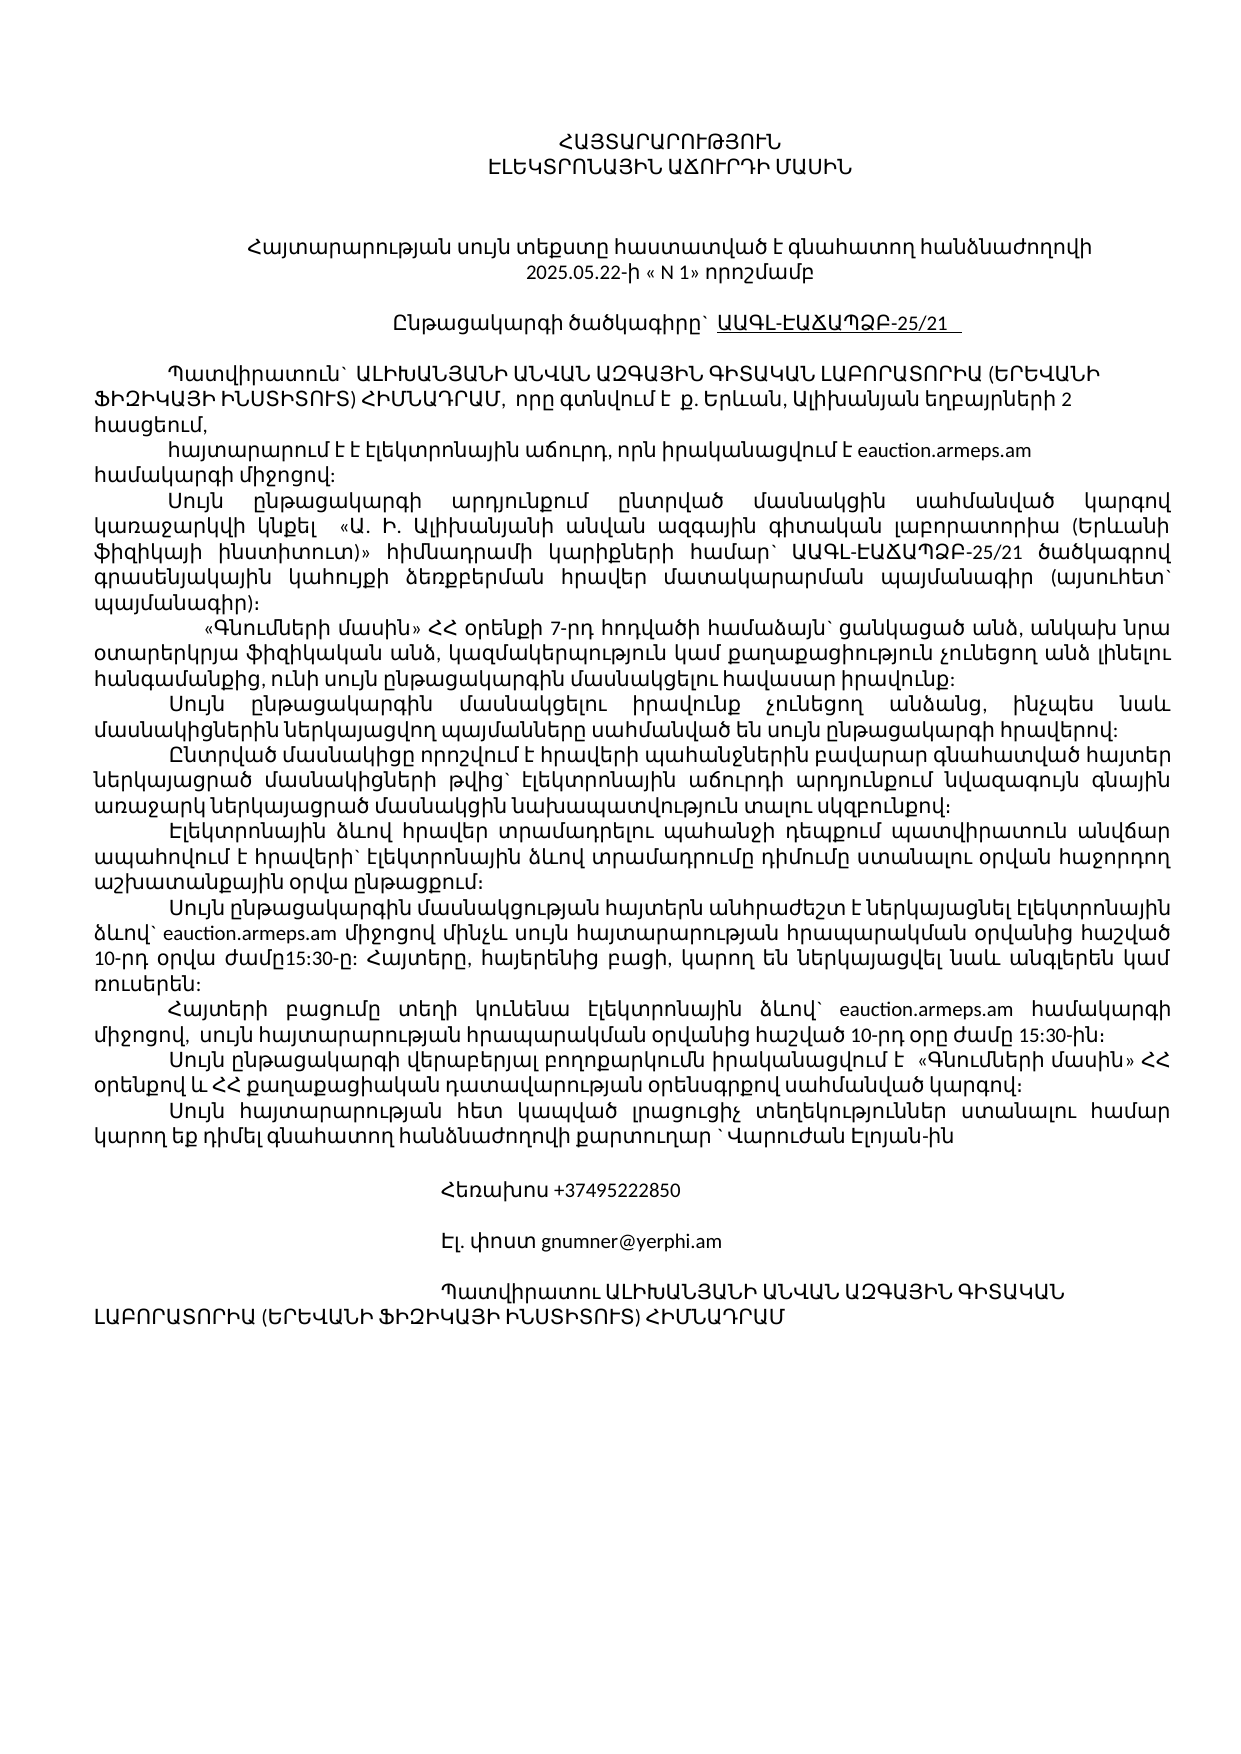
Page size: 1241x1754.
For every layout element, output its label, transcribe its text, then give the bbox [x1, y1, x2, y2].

text Էլեկտրոնային ձևով հրավեր տրամադրելու պահանջի դեպքում պատվիրատուն անվճար ապահովում է հրավերի` էլեկտրոնային ձևով տրամադրումը դիմումը ստանալու օրվան հաջորդող աշխատանքային օրվա ընթացքում։ [94, 818, 1171, 895]
text Պատվիրատուն` ԱԼԻԽԱՆՅԱՆԻ ԱՆՎԱՆ ԱԶԳԱՅԻՆ ԳԻՏԱԿԱՆ ԼԱԲՈՐԱՏՈՐԻԱ (ԵՐԵՎԱՆԻ ՖԻԶԻԿԱՅԻ ԻՆՍՏԻՏՈՒՏ) ՀԻՄՆԱԴՐԱՄ, որը գտնվում է ք. Երևան, Ալիխանյան եղբայրների 2 հասցեում, [94, 361, 1171, 437]
text Սույն ընթացակարգին մասնակցության հայտերն անհրաժեշտ է ներկայացնել էլեկտրոնային ձևով` eauction.armeps.am միջոցով մինչև սույն հայտարարության հրապարակման օրվանից հաշված 10-րդ օրվա ժամը15:30-ը: Հայտերը, հայերենից բացի, կարող են ներկայացվել նաև անգլերեն կամ ռուսերեն: [94, 895, 1171, 996]
text 2025.05.22 -ի « N 1» որոշմամբ [94, 259, 1171, 285]
text Սույն հայտարարության հետ կապված լրացուցիչ տեղեկություններ ստանալու համար կարող եք դիմել գնահատող հանձնաժողովի քարտուղար ` Վարուժան Էլոյան-ին [94, 1098, 1171, 1149]
text Սույն ընթացակարգի արդյունքում ընտրված մասնակցին սահմանված կարգով կառաջարկվի կնքել «Ա. Ի. Ալիխանյանի անվան ազգային գիտական լաբորատորիա (Երևանի ֆիզիկայի ինստիտուտ)» հիմնադրամի կարիքների համար` ԱԱԳԼ-ԷԱՃԱՊՁԲ-25/21 ծածկագրով գրասենյակային կահույքի ձեռքբերման հրավեր մատակարարման պայմանագիր (այսուհետ` պայմանագիր)։ [94, 488, 1171, 615]
text Հայտերի բացումը տեղի կունենա էլեկտրոնային ձևով` eauction.armeps.am համակարգի միջոցով, սույն հայտարարության հրապարակման օրվանից հաշված 10-րդ օրը ժամը 15:30-ին։ [94, 996, 1171, 1047]
text ԷԼԵԿՏՐՈՆԱՅԻՆ ԱՃՈՒՐԴԻ ՄԱՍԻՆ [94, 154, 1171, 180]
text Ընտրված մասնակիցը որոշվում է հրավերի պահանջներին բավարար գնահատված հայտեր ներկայացրած մասնակիցների թվից` էլեկտրոնային աճուրդի արդյունքում նվազագույն գնային առաջարկ ներկայացրած մասնակցին նախապատվություն տալու սկզբունքով։ [94, 742, 1171, 818]
text Էլ. փոստ gnumner@yerphi.am [94, 1228, 1171, 1253]
text Պատվիրատու ԱԼԻԽԱՆՅԱՆԻ ԱՆՎԱՆ ԱԶԳԱՅԻՆ ԳԻՏԱԿԱՆ ԼԱԲՈՐԱՏՈՐԻԱ (ԵՐԵՎԱՆԻ ՖԻԶԻԿԱՅԻ ԻՆՍՏԻՏՈՒՏ) ՀԻՄՆԱԴՐԱՄ [94, 1279, 1171, 1330]
text Հայտարարության սույն տեքստը հաստատված է գնահատող հանձնաժողովի [94, 234, 1171, 259]
text հայտարարում է է էլեկտրոնային աճուրդ, որն իրականացվում է eauction.armeps.am համակարգի միջոցով: [94, 437, 1171, 488]
text Հեռախոս +37495222850 [94, 1177, 1171, 1203]
text Սույն ընթացակարգի վերաբերյալ բողոքարկումն իրականացվում է «Գնումների մասին» ՀՀ օրենքով և ՀՀ քաղաքացիական դատավարության օրենսգրքով սահմանված կարգով։ [94, 1047, 1171, 1098]
text «Գնումների մասին» ՀՀ օրենքի 7-րդ հոդվածի համաձայն` ցանկացած անձ, անկախ նրա օտարերկրյա ֆիզիկական անձ, կազմակերպություն կամ քաղաքացիություն չունեցող անձ լինելու հանգամանքից, ունի սույն ընթացակարգին մասնակցելու հավասար իրավունք: [94, 615, 1171, 691]
text Սույն ընթացակարգին մասնակցելու իրավունք չունեցող անձանց, ինչպես նաև մասնակիցներին ներկայացվող պայմանները սահմանված են սույն ընթացակարգի հրավերով: [94, 691, 1171, 742]
text Ընթացակարգի ծածկագիրը` ԱԱԳԼ-ԷԱՃԱՊՁԲ-25/21 [94, 310, 1171, 336]
text ՀԱՅՏԱՐԱՐՈՒԹՅՈՒՆ [94, 129, 1171, 154]
